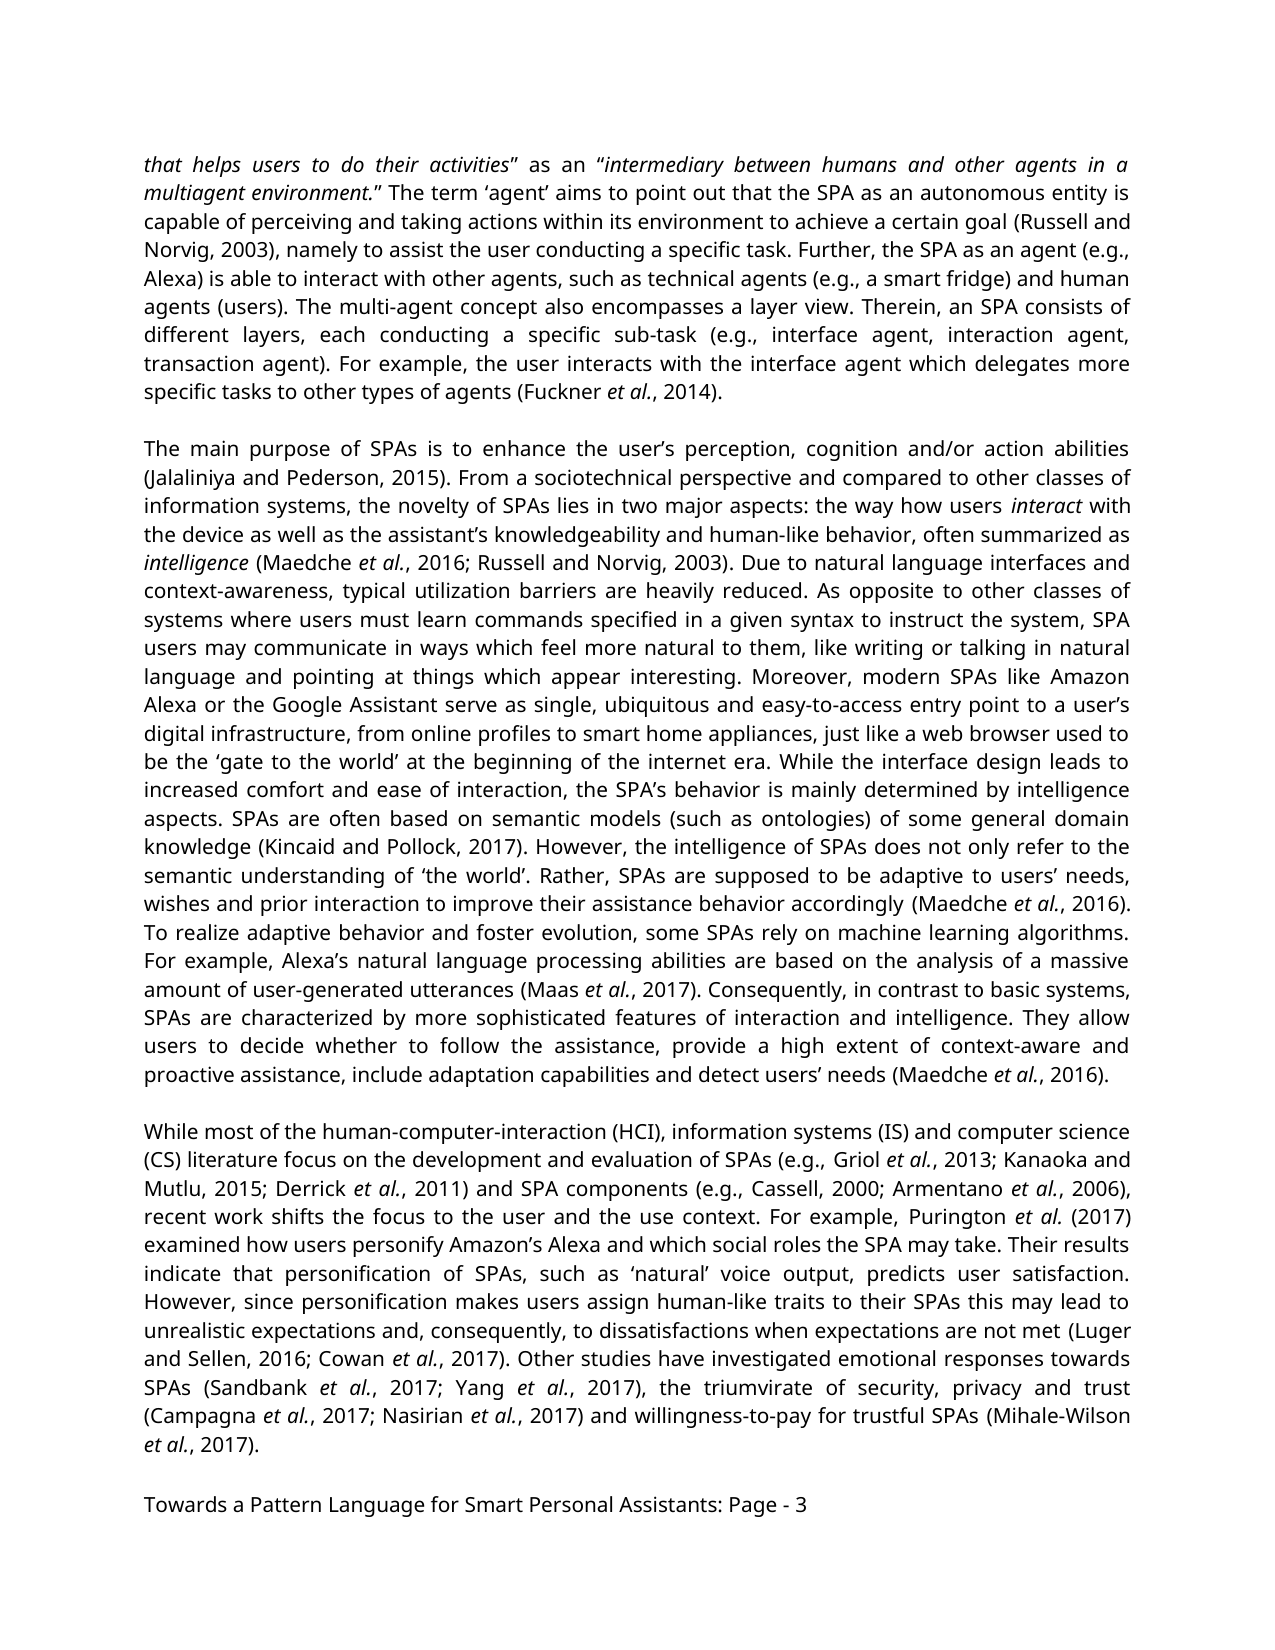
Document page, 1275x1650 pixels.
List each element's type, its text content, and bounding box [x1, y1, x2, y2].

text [144, 150, 1131, 406]
text The main purpose of SPAs is to enhance the user’s perception, cognition and/or action abilities (Jalaliniya and Pederson, 2015). From a sociotechnical perspective and compared to other classes of information systems, the novelty of SPAs lies in two major aspects: the way how users interact with the device as well as the assistant’s knowledgeability and human-like behavior, often summarized as intelligence (Maedche et al., 2016; Russell and Norvig, 2003). Due to natural language interfaces and context-awareness, typical utilization barriers are heavily reduced. As opposite to other classes of systems where users must learn commands specified in a given syntax to instruct the system, SPA users may communicate in ways which feel more natural to them, like writing or talking in natural language and pointing at things which appear interesting. Moreover, modern SPAs like Amazon Alexa or the Google Assistant serve as single, ubiquitous and easy-to-access entry point to a user’s digital infrastructure, from online profiles to smart home appliances, just like a web browser used to be the ‘gate to the world’ at the beginning of the internet era. While the interface design leads to increased comfort and ease of interaction, the SPA’s behavior is mainly determined by intelligence aspects. SPAs are often based on semantic models (such as ontologies) of some general domain knowledge (Kincaid and Pollock, 2017). However, the intelligence of SPAs does not only refer to the semantic understanding of ‘the world’. Rather, SPAs are supposed to be adaptive to users’ needs, wishes and prior interaction to improve their assistance behavior accordingly (Maedche et al., 2016). To realize adaptive behavior and foster evolution, some SPAs rely on machine learning algorithms. For example, Alexa’s natural language processing abilities are based on the analysis of a massive amount of user-generated utterances (Maas et al., 2017). Consequently, in contrast to basic systems, SPAs are characterized by more sophisticated features of interaction and intelligence. They allow users to decide whether to follow the assistance, provide a high extent of context-aware and proactive assistance, include adaptation capabilities and detect users’ needs (Maedche et al., 2016). [144, 434, 1131, 1088]
text While most of the human-computer-interaction (HCI), information systems (IS) and computer science (CS) literature focus on the development and evaluation of SPAs (e.g., Griol et al., 2013; Kanaoka and Mutlu, 2015; Derrick et al., 2011) and SPA components (e.g., Cassell, 2000; Armentano et al., 2006), recent work shifts the focus to the user and the use context. For example, Purington et al. (2017) examined how users personify Amazon’s Alexa and which social roles the SPA may take. Their results indicate that personification of SPAs, such as ‘natural’ voice output, predicts user satisfaction. However, since personification makes users assign human-like traits to their SPAs this may lead to unrealistic expectations and, consequently, to dissatisfactions when expectations are not met (Luger and Sellen, 2016; Cowan et al., 2017). Other studies have investigated emotional responses towards SPAs (Sandbank et al., 2017; Yang et al., 2017), the triumvirate of security, privacy and trust (Campagna et al., 2017; Nasirian et al., 2017) and willingness-to-pay for trustful SPAs (Mihale-Wilson et al., 2017). [144, 1117, 1131, 1458]
